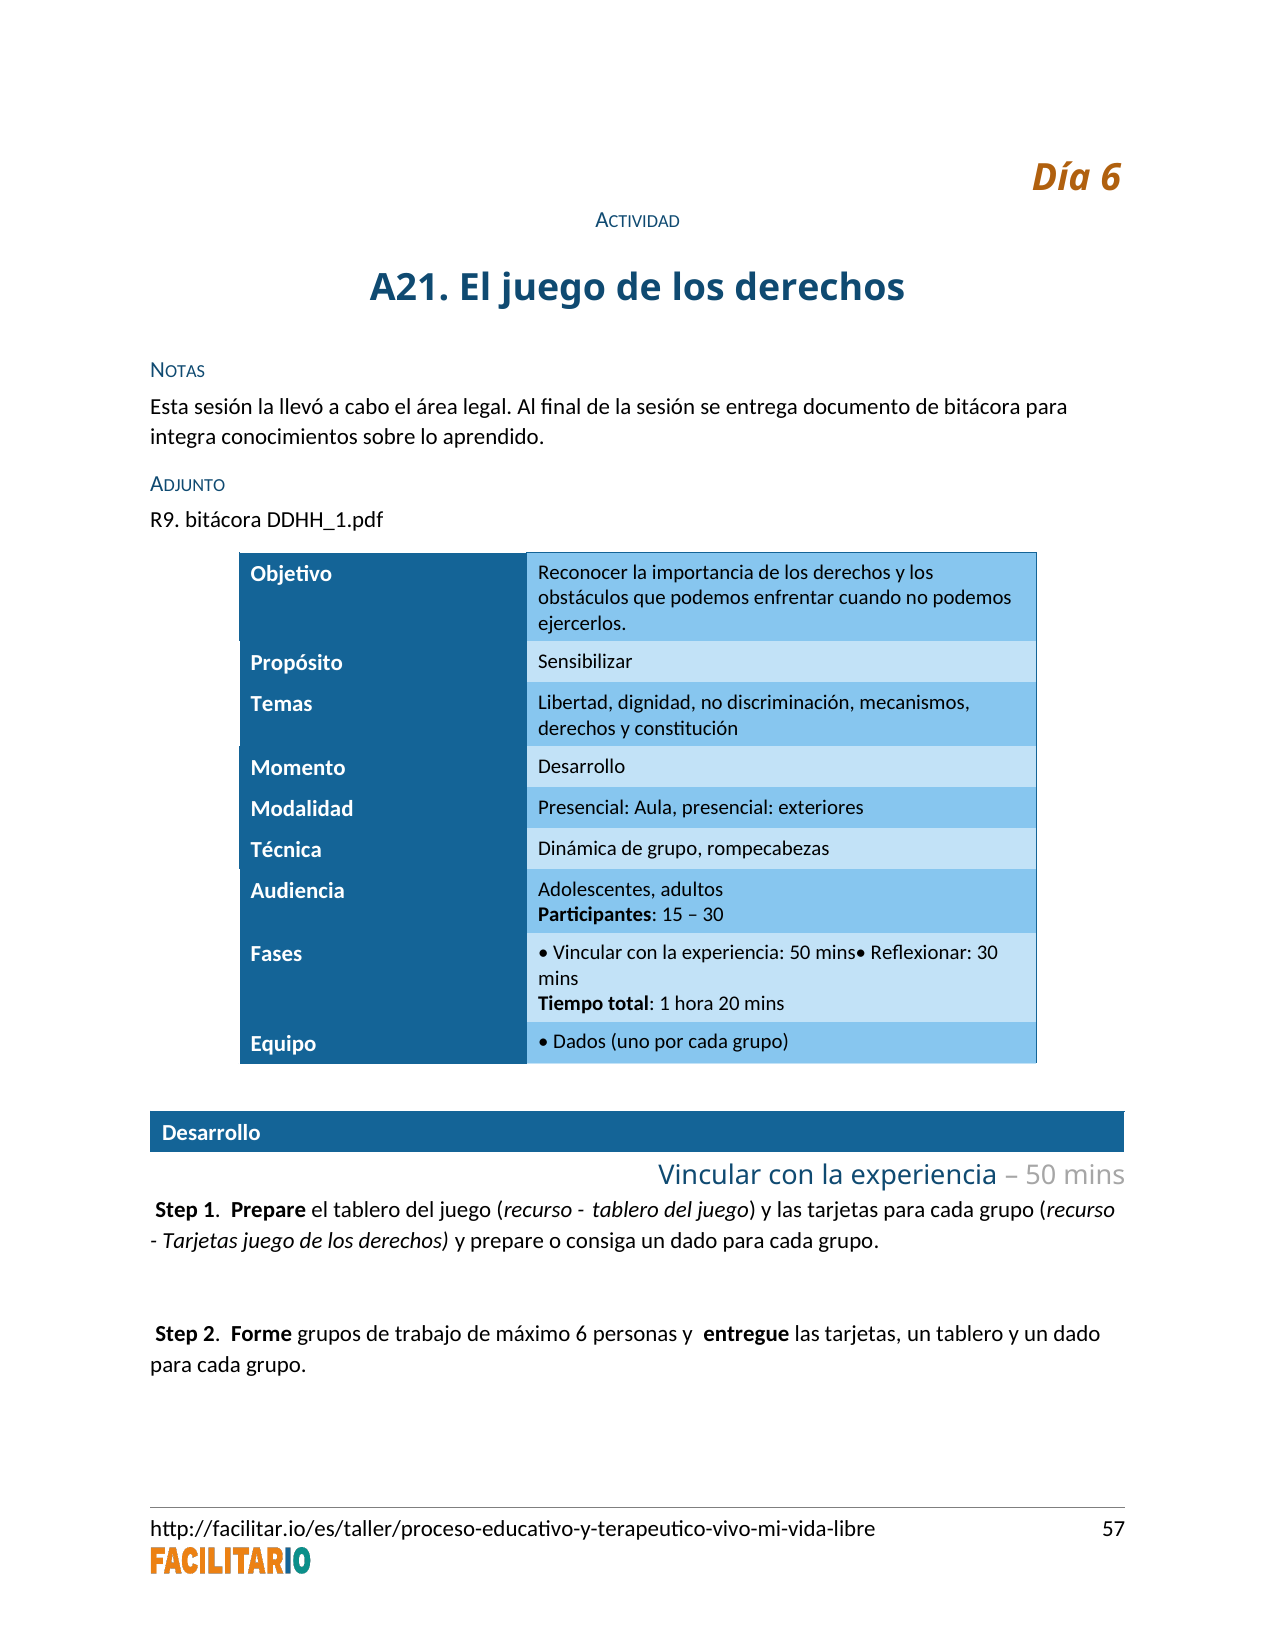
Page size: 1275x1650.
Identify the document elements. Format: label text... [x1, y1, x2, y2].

text Actividad [150, 205, 1125, 233]
table_cell • Dados (uno por cada grupo) [527, 1022, 1036, 1063]
table_cell Libertad, dignidad, no discriminación, mecanismos, derechos y constitución [527, 682, 1036, 746]
table_cell Presencial: Aula, presencial: exteriores [527, 787, 1036, 828]
text Notas [150, 355, 1125, 383]
table_cell Dinámica de grupo, rompecabezas [527, 828, 1036, 869]
table_cell Equipo [240, 1023, 526, 1063]
text Step 2. Forme grupos de trabajo de máximo 6 personas y entregue las tarjetas, un tablero y un dado para cada grupo. [150, 1319, 1125, 1378]
text Adjunto [150, 469, 1125, 497]
picture [145, 1544, 315, 1576]
table_cell Momento [240, 747, 526, 787]
table_cell Audiencia [240, 870, 526, 933]
table_header Objetivo [240, 553, 526, 641]
table_header Desarrollo [151, 1112, 1124, 1152]
text R9. bitácora DDHH_1.pdf [150, 505, 1125, 533]
table_cell Adolescentes, adultos Participantes: 15 – 30 [527, 869, 1036, 933]
subtitle A21. El juego de los derechos [150, 260, 1125, 311]
table_cell Desarrollo [527, 746, 1036, 787]
text Step 1. Prepare el tablero del juego (recurso - tablero del juego) y las tarjetas para cada grupo (recurso - Tarjetas juego de los derechos) y prepare o consiga un dado para cada grupo. [150, 1196, 1125, 1254]
table_cell Propósito [240, 643, 526, 682]
table_cell Fases [240, 934, 526, 1022]
subtitle Vincular con la experiencia – 50 mins [150, 1156, 1125, 1193]
table_cell Temas [240, 683, 526, 746]
table_cell • Vincular con la experiencia: 50 mins Tiempo total: 1 hora 20 mins [527, 933, 1036, 1022]
text Esta sesión la llevó a cabo el área legal. Al final de la sesión se entrega documento de bitácora para integra conocimientos sobre lo aprendido. [150, 392, 1125, 450]
table_cell Sensibilizar [527, 641, 1036, 682]
table_header Reconocer la importancia de los derechos y los obstáculos que podemos enfrentar cuando no podemos ejercerlos. [527, 553, 1036, 641]
table_cell Técnica [240, 829, 526, 869]
table_cell Modalidad [240, 788, 526, 828]
subtitle Día 6 [150, 150, 1125, 201]
